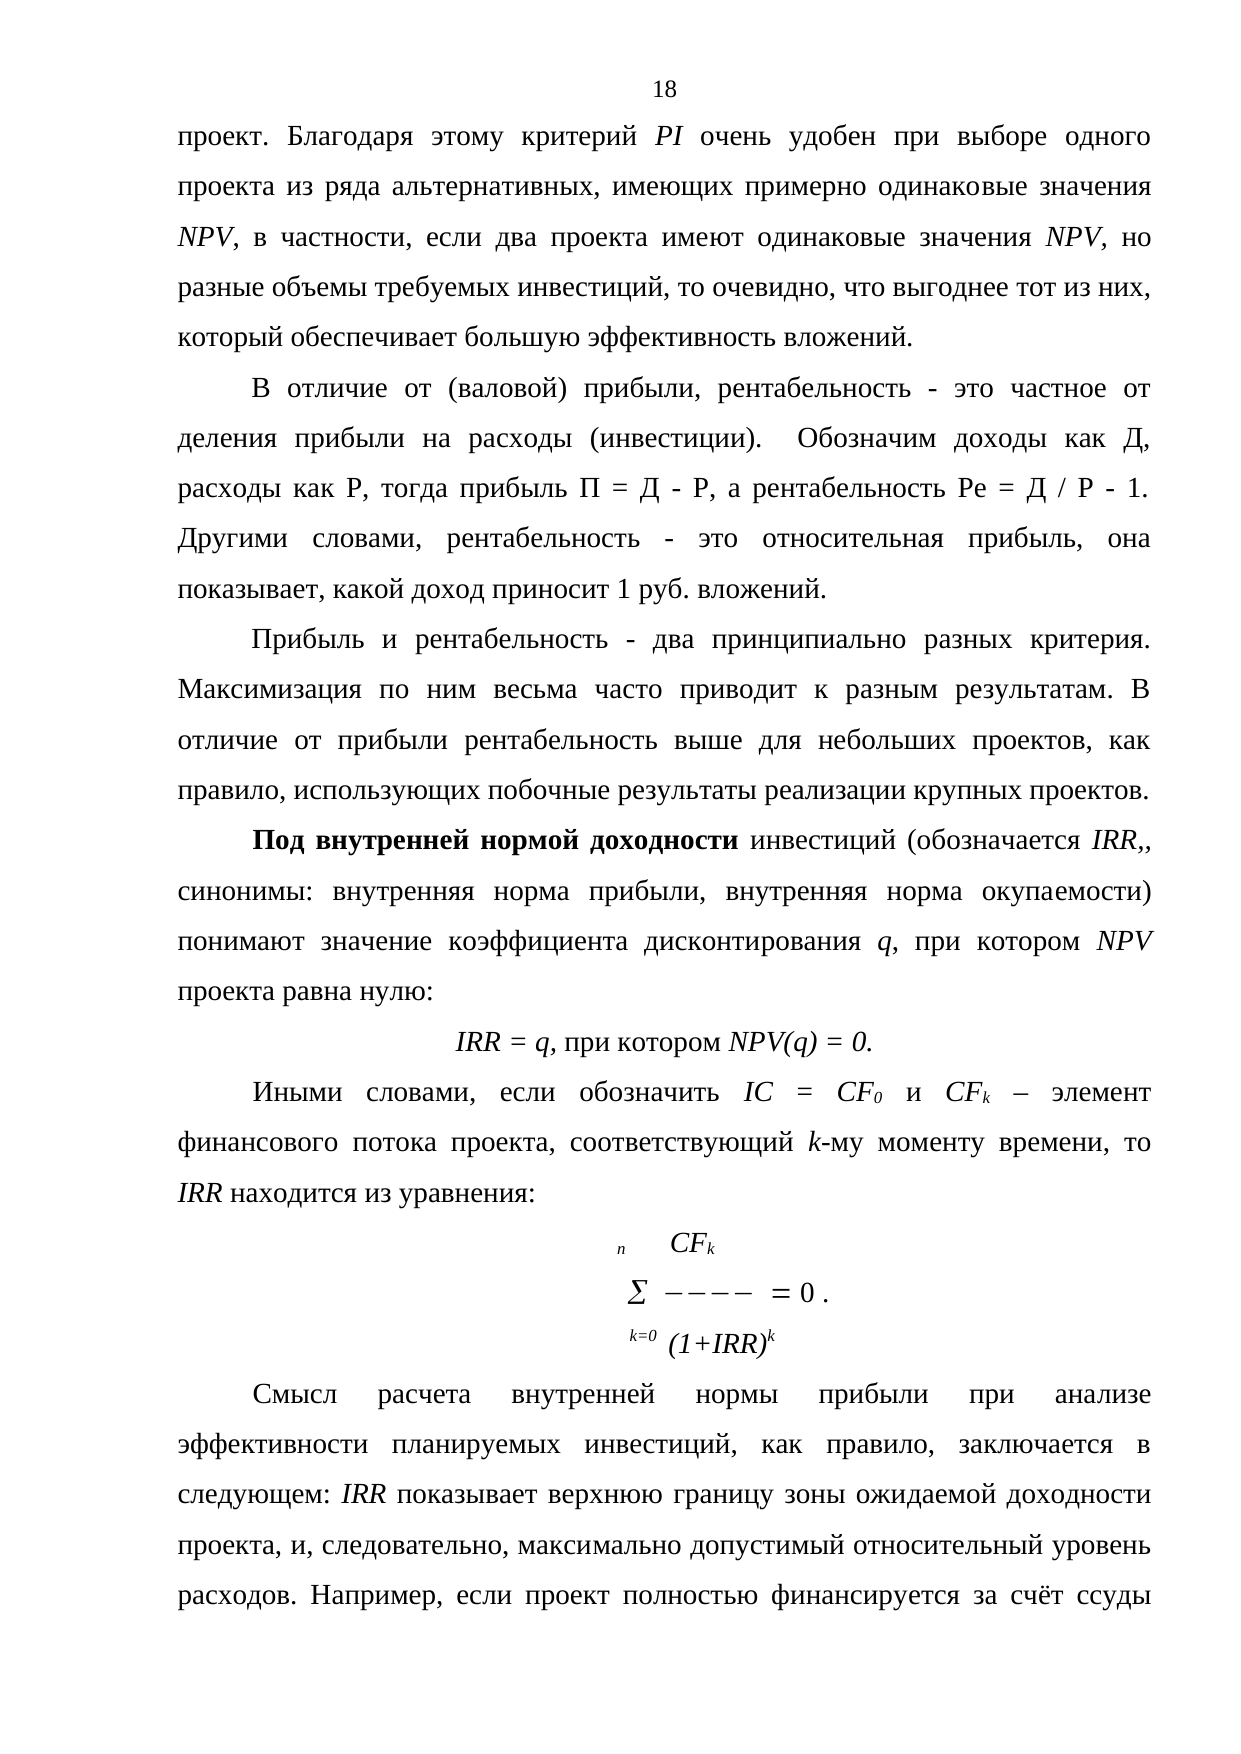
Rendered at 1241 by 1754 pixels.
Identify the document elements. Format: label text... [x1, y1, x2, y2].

text Прибыль и рентабельность - два принципиально разных критерия. Максимизация по ним весьма часто приводит к разным результатам. В отличие от прибыли рентабельность выше для небольших проектов, как правило, использующих побочные результаты реализации крупных проектов. [177, 621, 1152, 806]
text Иными словами, если обозначить IС = CF0 и CFk – элемент финансового потока проекта, соответствующий k-му моменту времени, то IRR находится из уравнения: [177, 1074, 1152, 1208]
text k=0 (1+IRR)k [498, 1326, 1152, 1359]
text 0 . [552, 1275, 1152, 1309]
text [177, 1376, 1152, 1611]
text IRR = q, при котором NPV(q) = 0. [177, 1024, 1152, 1057]
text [177, 118, 1152, 353]
text В отличие от (валовой) прибыли, рентабельность - это частное от деления прибыли на расходы (инвестиции). Обозначим доходы как Д, расходы как Р, тогда прибыль П = Д - Р, а рентабельность Ре = Д / Р - 1. Другими словами, рентабельность - это относительная прибыль, она показывает, какой доход приносит 1 руб. вложений. [177, 370, 1152, 604]
text n CFk [402, 1225, 1152, 1258]
text Под внутренней нормой доходности инвестиций (обозначается IRR,, синонимы: внутренняя норма прибыли, внутренняя норма окупаемости) понимают значение коэффициента дисконтирования q, при котором NPV проекта равна нулю: [177, 822, 1152, 1007]
